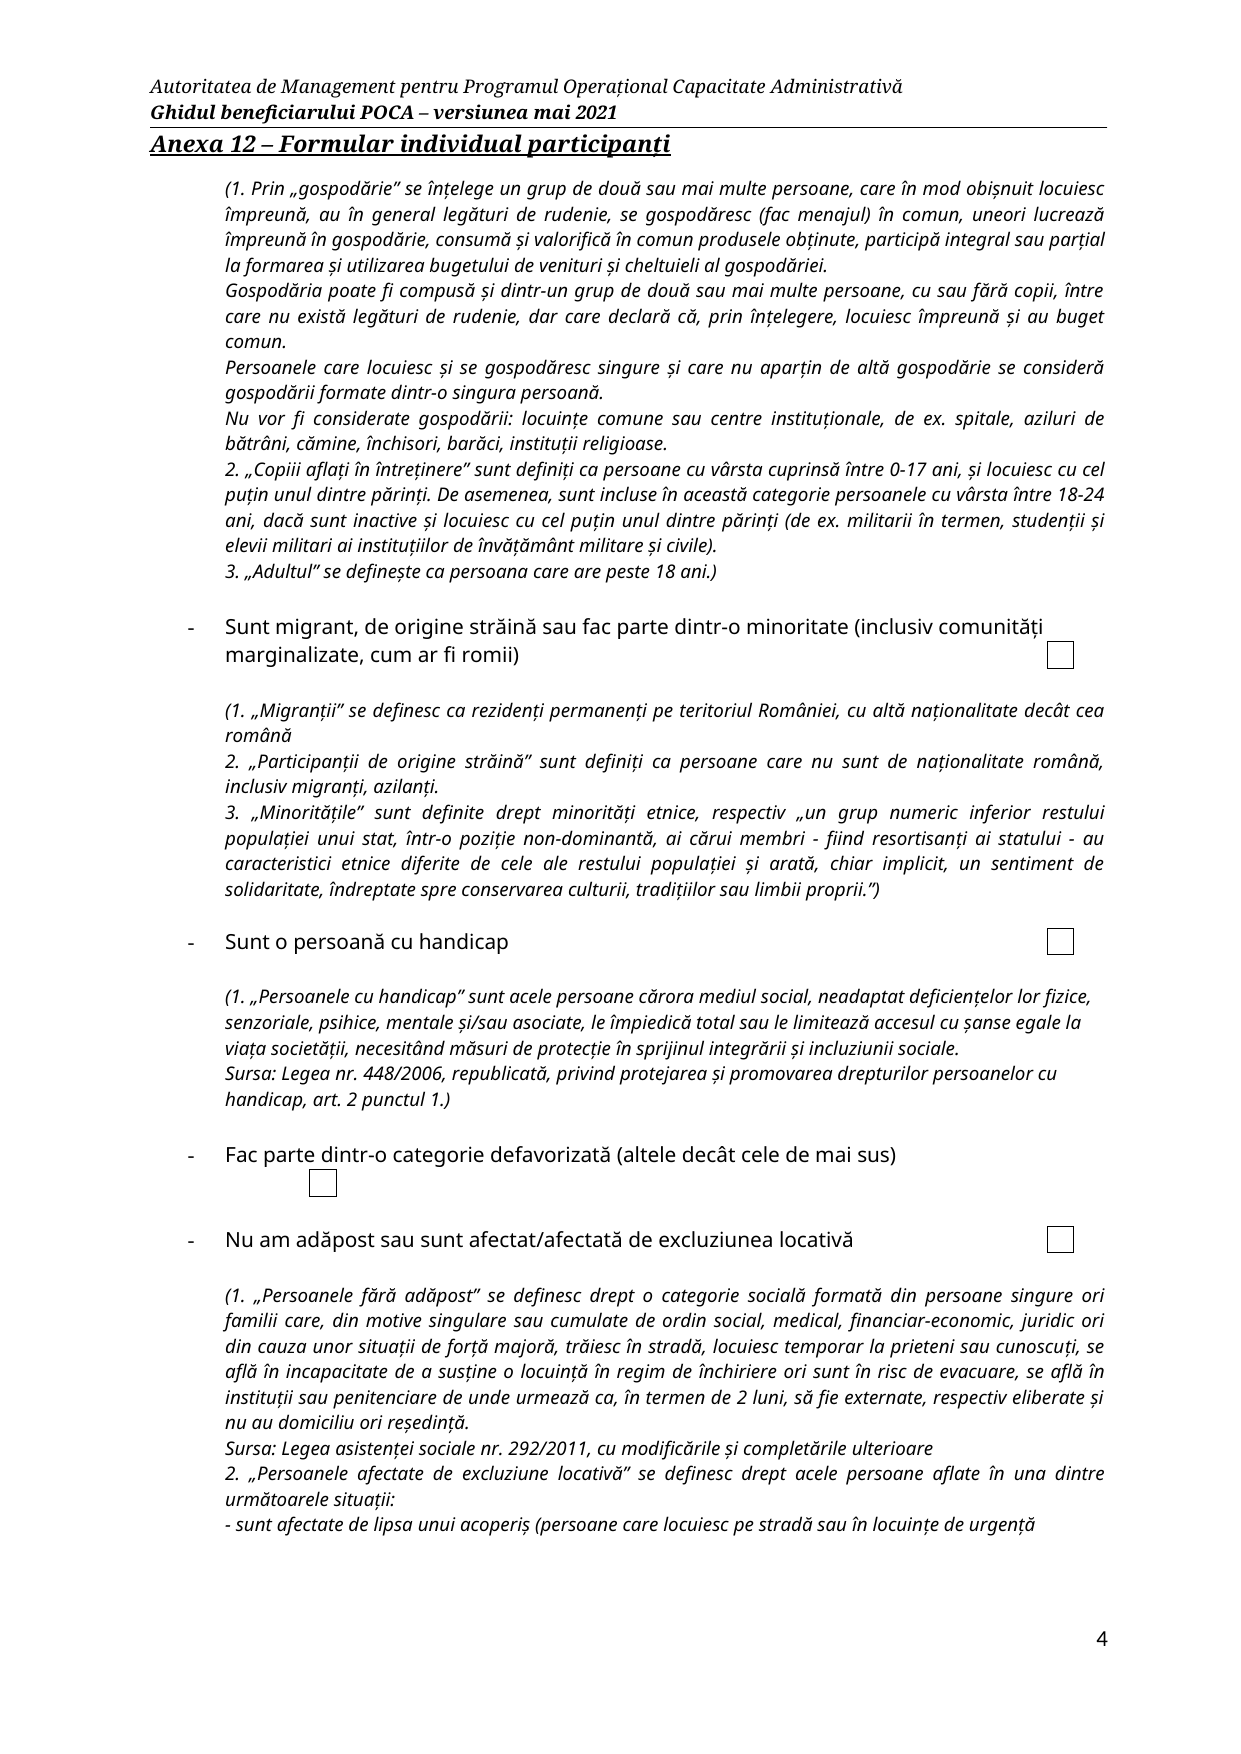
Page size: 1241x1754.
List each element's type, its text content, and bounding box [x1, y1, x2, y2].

list Persoanele care locuiesc și se gospodăresc singure și care nu aparțin de altă gospodărie se consideră gospodării formate dintr-o singura persoană. [225, 354, 1107, 405]
list Sursa: Legea asistenței sociale nr. 292/2011, cu modificările și completările ulterioare [225, 1435, 1107, 1461]
list Fac parte dintr-o categorie defavorizată (altele decât cele de mai sus) [187, 1140, 1107, 1197]
list Nu am adăpost sau sunt afectat/afectată de excluziunea locativă [187, 1225, 1107, 1253]
list (1. „Persoanele cu handicap” sunt acele persoane cărora mediul social, neadaptat deficiențelor lor fizice, senzoriale, psihice, mentale și/sau asociate, le împiedică total sau le limitează accesul cu șanse egale la viața societății, necesitând măsuri de protecție în sprijinul integrării și incluziunii sociale. [225, 984, 1107, 1060]
list (1. Prin „gospodărie” se înțelege un grup de două sau mai multe persoane, care în mod obișnuit locuiesc împreună, au în general legături de rudenie, se gospodăresc (fac menajul) în comun, uneori lucrează împreună în gospodărie, consumă și valorifică în comun produsele obținute, participă integral sau parțial la formarea și utilizarea bugetului de venituri și cheltuieli al gospodăriei. [225, 176, 1107, 278]
list - sunt afectate de lipsa unui acoperiș (persoane care locuiesc pe stradă sau în locuințe de urgență [225, 1512, 1107, 1537]
list 3. „Minoritățile” sunt definite drept minorități etnice, respectiv „un grup numeric inferior restului populației unui stat, într-o poziție non-dominantă, ai cărui membri - fiind resortisanți ai statului - au caracteristici etnice diferite de cele ale restului populației și arată, chiar implicit, un sentiment de solidaritate, îndreptate spre conservarea culturii, tradițiilor sau limbii proprii.”) [225, 799, 1107, 901]
list 2. „Copiii aflați în întreținere” sunt definiți ca persoane cu vârsta cuprinsă între 0-17 ani, și locuiesc cu cel puțin unul dintre părinți. De asemenea, sunt incluse în această categorie persoanele cu vârsta între 18-24 ani, dacă sunt inactive și locuiesc cu cel puțin unul dintre părinți (de ex. militarii în termen, studenții şi elevii militari ai instituțiilor de învățământ militare și civile). [225, 456, 1107, 558]
list (1. „Persoanele fără adăpost” se definesc drept o categorie socială formată din persoane singure ori familii care, din motive singulare sau cumulate de ordin social, medical, financiar-economic, juridic ori din cauza unor situații de forță majoră, trăiesc în stradă, locuiesc temporar la prieteni sau cunoscuți, se află în incapacitate de a susține o locuință în regim de închiriere ori sunt în risc de evacuare, se află în instituții sau penitenciare de unde urmează ca, în termen de 2 luni, să fie externate, respectiv eliberate și nu au domiciliu ori reședință. [225, 1282, 1107, 1435]
list Sunt migrant, de origine străină sau fac parte dintr-o minoritate (inclusiv comunități marginalizate, cum ar fi romii) [187, 612, 1107, 669]
list 2. „Persoanele afectate de excluziune locativă” se definesc drept acele persoane aflate în una dintre următoarele situații: [225, 1461, 1107, 1512]
list Gospodăria poate fi compusă și dintr-un grup de două sau mai multe persoane, cu sau fără copii, între care nu există legături de rudenie, dar care declară că, prin înțelegere, locuiesc împreună și au buget comun. [225, 278, 1107, 354]
list 3. „Adultul” se definește ca persoana care are peste 18 ani.) [225, 558, 1107, 584]
list Nu vor fi considerate gospodării: locuințe comune sau centre instituționale, de ex. spitale, aziluri de bătrâni, cămine, închisori, barăci, instituții religioase. [225, 405, 1107, 456]
list Sursa: Legea nr. 448/2006, republicată, privind protejarea și promovarea drepturilor persoanelor cu handicap, art. 2 punctul 1.) [225, 1060, 1107, 1111]
list Sunt o persoană cu handicap [187, 927, 1107, 955]
list 2. „Participanții de origine străină” sunt definiți ca persoane care nu sunt de naționalitate română, inclusiv migranți, azilanți. [225, 748, 1107, 799]
list (1. „Migranții” se definesc ca rezidenți permanenți pe teritoriul României, cu altă naționalitate decât cea română [225, 697, 1107, 748]
